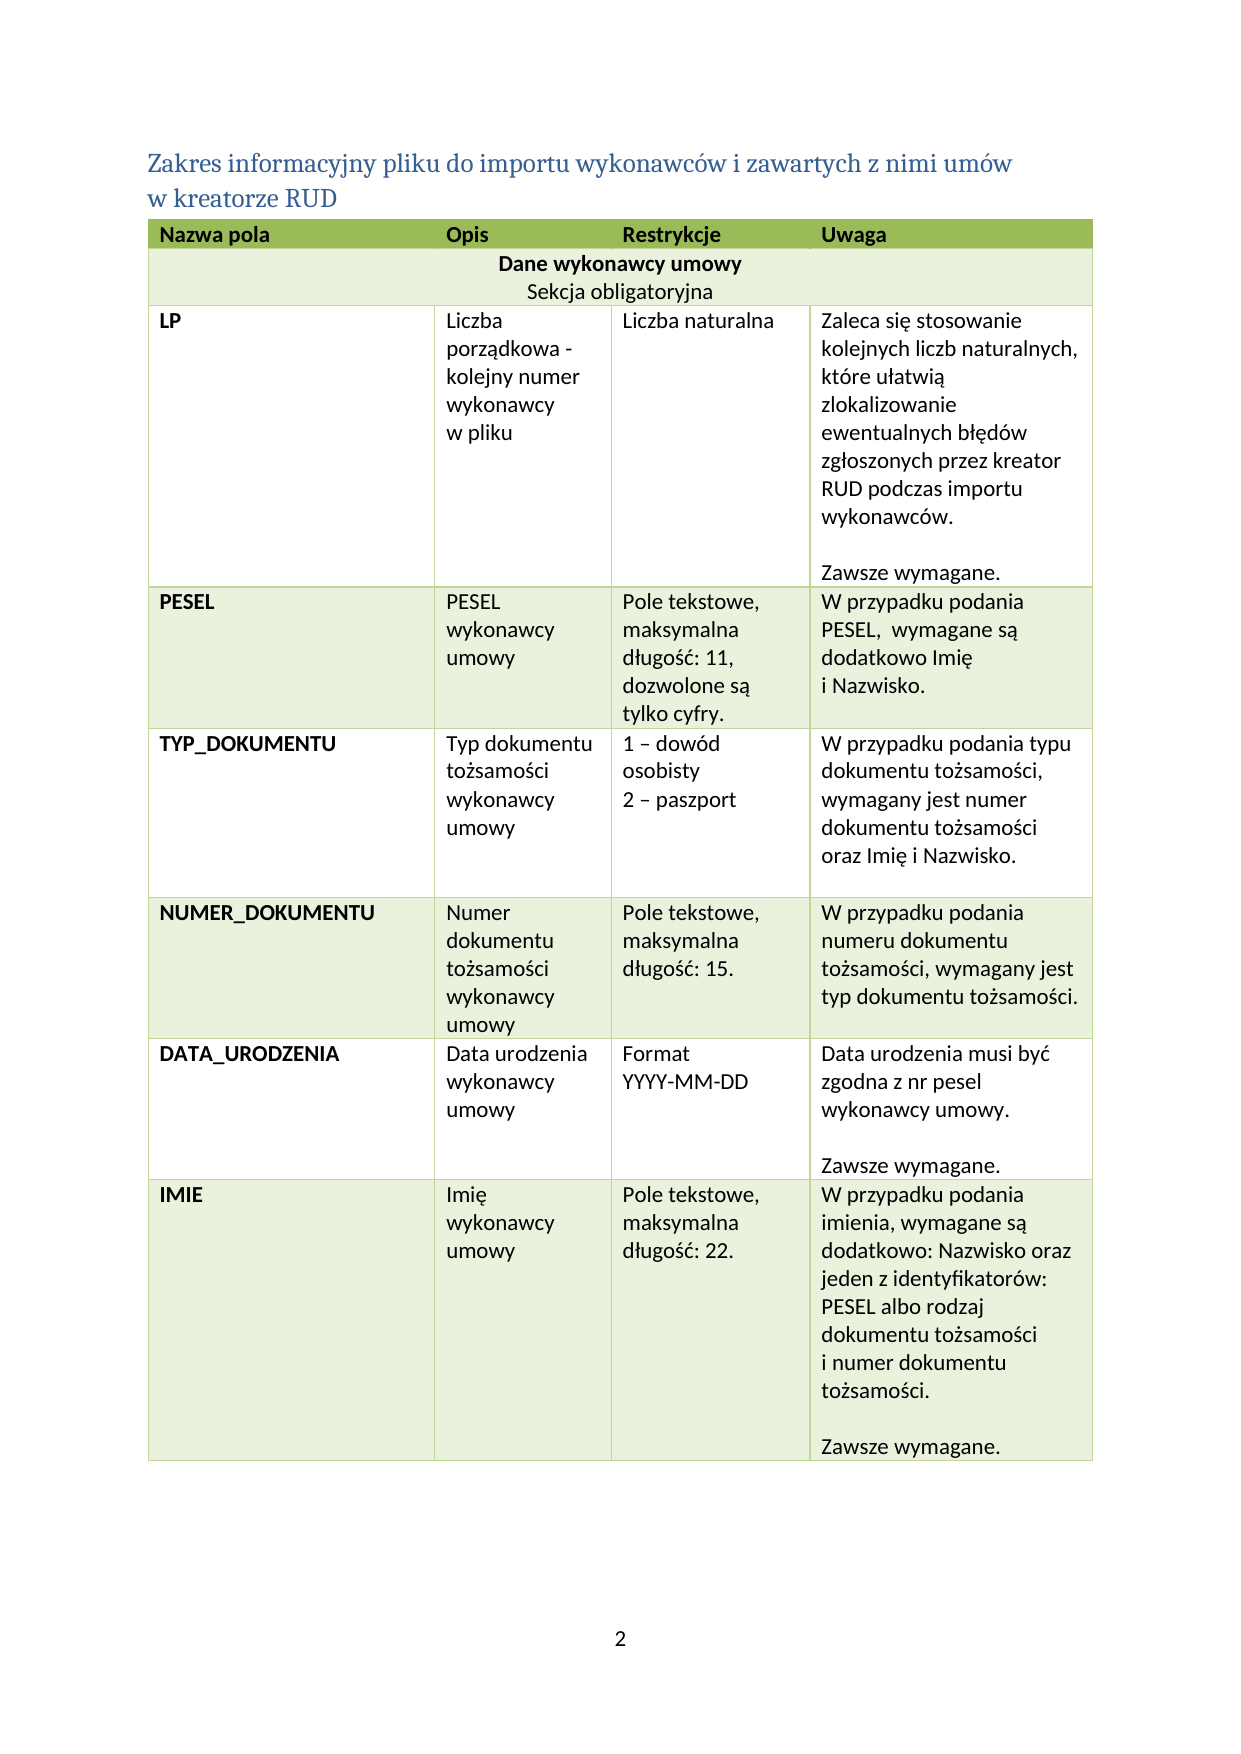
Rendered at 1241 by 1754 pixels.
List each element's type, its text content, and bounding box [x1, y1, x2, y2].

table_cell LP [149, 306, 434, 586]
table_cell Pole tekstowe, maksymalna długość: 11, dozwolone są tylko cyfry. [612, 588, 809, 728]
table_cell Imię wykonawcy umowy [435, 1180, 611, 1460]
table_cell Pole tekstowe, maksymalna długość: 22. [612, 1180, 809, 1460]
table_header Uwaga [811, 220, 1092, 248]
table_cell Dane wykonawcy umowy Sekcja obligatoryjna [149, 249, 1092, 305]
table_cell W przypadku podania typu dokumentu tożsamości, wymagany jest numer dokumentu tożsamości oraz Imię i Nazwisko. [811, 729, 1092, 897]
table_header Opis [435, 220, 611, 248]
table_cell Zaleca się stosowanie kolejnych liczb naturalnych, które ułatwią zlokalizowanie ewentualnych błędów zgłoszonych przez kreator RUD podczas importu wykonawców. Zawsze wymagane. [811, 306, 1092, 586]
table_cell TYP_DOKUMENTU [149, 729, 434, 897]
table_cell Typ dokumentu tożsamości wykonawcy umowy [435, 729, 611, 897]
table_cell PESEL wykonawcy umowy [435, 588, 611, 728]
table_cell PESEL [149, 588, 434, 728]
table_cell W przypadku podania PESEL, wymagane są dodatkowo Imię i Nazwisko. [811, 588, 1092, 728]
table_cell Liczba naturalna [612, 306, 809, 586]
table_cell DATA_URODZENIA [149, 1039, 434, 1179]
table_cell Numer dokumentu tożsamości wykonawcy umowy [435, 898, 611, 1038]
table_cell W przypadku podania imienia, wymagane są dodatkowo: Nazwisko oraz jeden z identyfikatorów: PESEL albo rodzaj dokumentu tożsamości i numer dokumentu tożsamości. Zawsze wymagane. [811, 1180, 1092, 1460]
table_header Restrykcje [612, 220, 809, 248]
table_cell NUMER_DOKUMENTU [149, 898, 434, 1038]
table_cell Pole tekstowe, maksymalna długość: 15. [612, 898, 809, 1038]
table_cell Data urodzenia wykonawcy umowy [435, 1039, 611, 1179]
table_cell Data urodzenia musi być zgodna z nr pesel wykonawcy umowy. Zawsze wymagane. [811, 1039, 1092, 1179]
table_cell Liczba porządkowa - kolejny numer wykonawcy w pliku [435, 306, 611, 586]
table_cell IMIE [149, 1180, 434, 1460]
table_cell 1 – dowód osobisty 2 – paszport [612, 729, 809, 897]
table_header Nazwa pola [149, 220, 434, 248]
table_cell W przypadku podania numeru dokumentu tożsamości, wymagany jest typ dokumentu tożsamości. [811, 898, 1092, 1038]
table_cell Format YYYY-MM-DD [612, 1039, 809, 1179]
subtitle Zakres informacyjny pliku do importu wykonawców i zawartych z nimi umów w kreatorze RUD [148, 148, 1093, 214]
